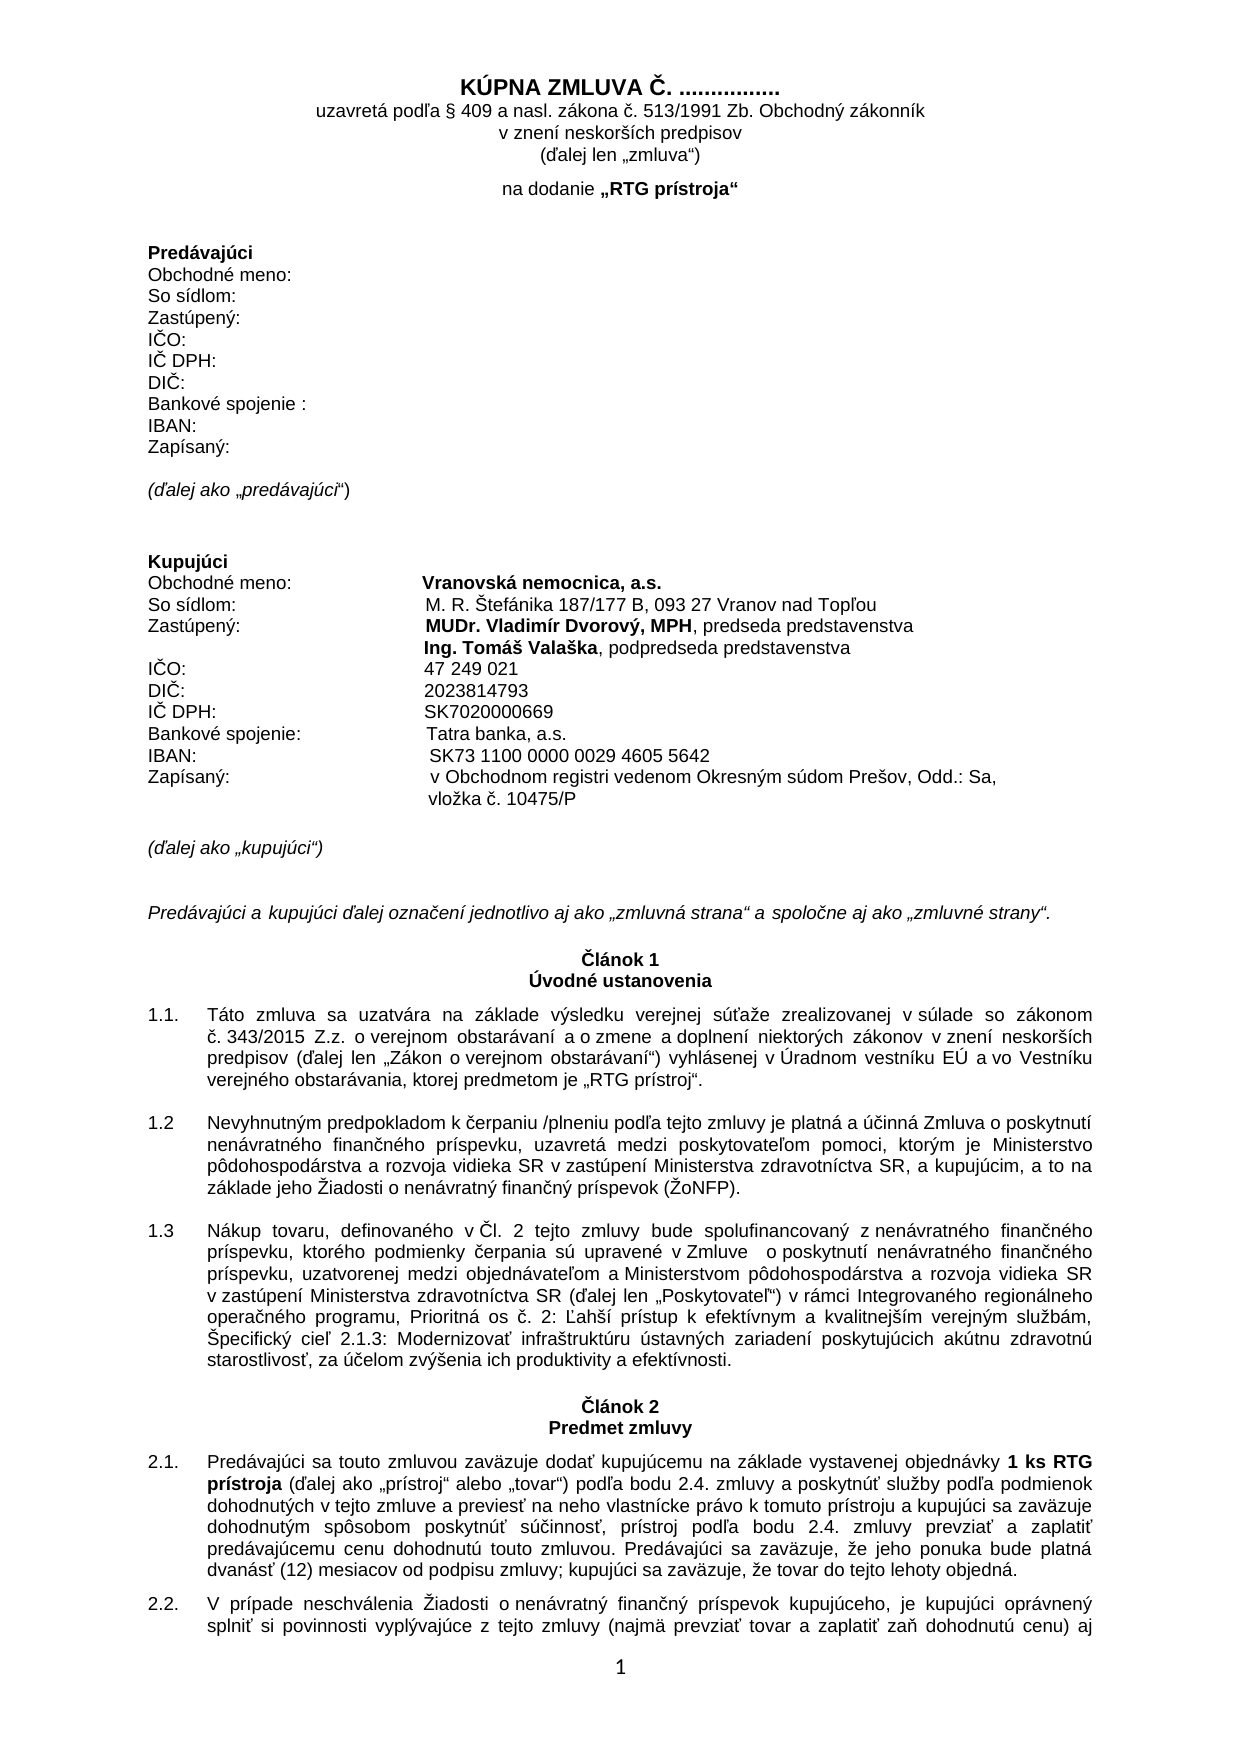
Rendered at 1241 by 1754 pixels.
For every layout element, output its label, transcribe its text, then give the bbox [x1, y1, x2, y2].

text Zapísaný: v Obchodnom registri vedenom Okresným súdom Prešov, Odd.: Sa, [148, 766, 1092, 788]
text DIČ: 2023814793 [148, 680, 1092, 701]
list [148, 1593, 1092, 1636]
text Úvodné ustanovenia [148, 970, 1092, 992]
text Ing. Tomáš Valaška, podpredseda predstavenstva [148, 637, 1092, 658]
text IČ DPH: SK7020000669 [148, 701, 1092, 723]
list Nákup tovaru, definovaného v Čl. 2 tejto zmluvy bude spolufinancovaný z nenávratného finančného príspevku, ktorého podmienky čerpania sú upravené v Zmluve o poskytnutí nenávratného finančného príspevku, uzatvorenej medzi objednávateľom a Ministerstvom pôdohospodárstva a rozvoja vidieka SR v zastúpení Ministerstva zdravotníctva SR (ďalej len „Poskytovateľ“) v rámci Integrovaného regionálneho operačného programu, Prioritná os č. 2: Ľahší prístup k efektívnym a kvalitnejším verejným službám, Špecifický cieľ 2.1.3: Modernizovať infraštruktúru ústavných zariadení poskytujúcich akútnu zdravotnú starostlivosť, za účelom zvýšenia ich produktivity a efektívnosti. [148, 1220, 1092, 1371]
text (ďalej ako „predávajúci“) [148, 479, 1092, 501]
text Obchodné meno: [148, 264, 1092, 285]
text (ďalej len „zmluva“) [148, 143, 1092, 165]
text na dodanie „RTG prístroja“ [148, 177, 1092, 199]
list Nevyhnutným predpokladom k čerpaniu /plneniu podľa tejto zmluvy je platná a účinná Zmluva o poskytnutí nenávratného finančného príspevku, uzavretá medzi poskytovateľom pomoci, ktorým je Ministerstvo pôdohospodárstva a rozvoja vidieka SR v zastúpení Ministerstva zdravotníctva SR, a kupujúcim, a to na základe jeho Žiadosti o nenávratný finančný príspevok (ŽoNFP). [148, 1112, 1092, 1198]
list Predávajúci sa touto zmluvou zaväzuje dodať kupujúcemu na základe vystavenej objednávky 1 ks RTG prístroja (ďalej ako „prístroj“ alebo „tovar“) podľa bodu 2.4. zmluvy a poskytnúť služby podľa podmienok dohodnutých v tejto zmluve a previesť na neho vlastnícke právo k tomuto prístroju a kupujúci sa zaväzuje dohodnutým spôsobom poskytnúť súčinnosť, prístroj podľa bodu 2.4. zmluvy prevziať a zaplatiť predávajúcemu cenu dohodnutú touto zmluvou. Predávajúci sa zaväzuje, že jeho ponuka bude platná dvanásť (12) mesiacov od podpisu zmluvy; kupujúci sa zaväzuje, že tovar do tejto lehoty objedná. [148, 1451, 1092, 1581]
text Predmet zmluvy [148, 1417, 1092, 1439]
text Obchodné meno: Vranovská nemocnica, a.s. [148, 572, 1092, 593]
text Článok 2 [148, 1396, 1092, 1417]
text IČO: 47 249 021 [148, 658, 1092, 680]
list Táto zmluva sa uzatvára na základe výsledku verejnej súťaže zrealizovanej v súlade so zákonom č. 343/2015 Z.z. o verejnom obstarávaní a o zmene a doplnení niektorých zákonov v znení neskorších predpisov (ďalej len „Zákon o verejnom obstarávaní“) vyhlásenej v Úradnom vestníku EÚ a vo Vestníku verejného obstarávania, ktorej predmetom je „RTG prístroj“. [148, 1004, 1092, 1090]
text Zastúpený: [148, 307, 1092, 328]
text vložka č. 10475/P [148, 788, 1092, 809]
text Kupujúci [148, 550, 1092, 572]
text Zapísaný: [148, 436, 1092, 458]
text Bankové spojenie: Tatra banka, a.s. [148, 723, 1092, 744]
text Článok 1 [148, 948, 1092, 970]
text IČ DPH: [148, 350, 1092, 371]
text IBAN: [148, 414, 1092, 436]
text DIČ: [148, 371, 1092, 393]
text So sídlom: [148, 285, 1092, 307]
text v znení neskorších predpisov [148, 122, 1092, 143]
text Predávajúci [148, 242, 1092, 264]
text (ďalej ako „kupujúci“) [148, 837, 1092, 859]
text Kúpna zmluva č. ................ [148, 74, 1092, 100]
text uzavretá podľa § 409 a nasl. zákona č. 513/1991 Zb. Obchodný zákonník [148, 100, 1092, 122]
text Predávajúci a kupujúci ďalej označení jednotlivo aj ako „zmluvná strana“ a spoločne aj ako „zmluvné strany“. [148, 902, 1092, 923]
text So sídlom: M. R. Štefánika 187/177 B, 093 27 Vranov nad Topľou [148, 593, 1092, 615]
text Bankové spojenie : [148, 393, 1092, 414]
text IBAN: SK73 1100 0000 0029 4605 5642 [148, 744, 1092, 766]
text IČO: [148, 328, 1092, 350]
text Zastúpený: MUDr. Vladimír Dvorový, MPH, predseda predstavenstva [148, 615, 1092, 637]
